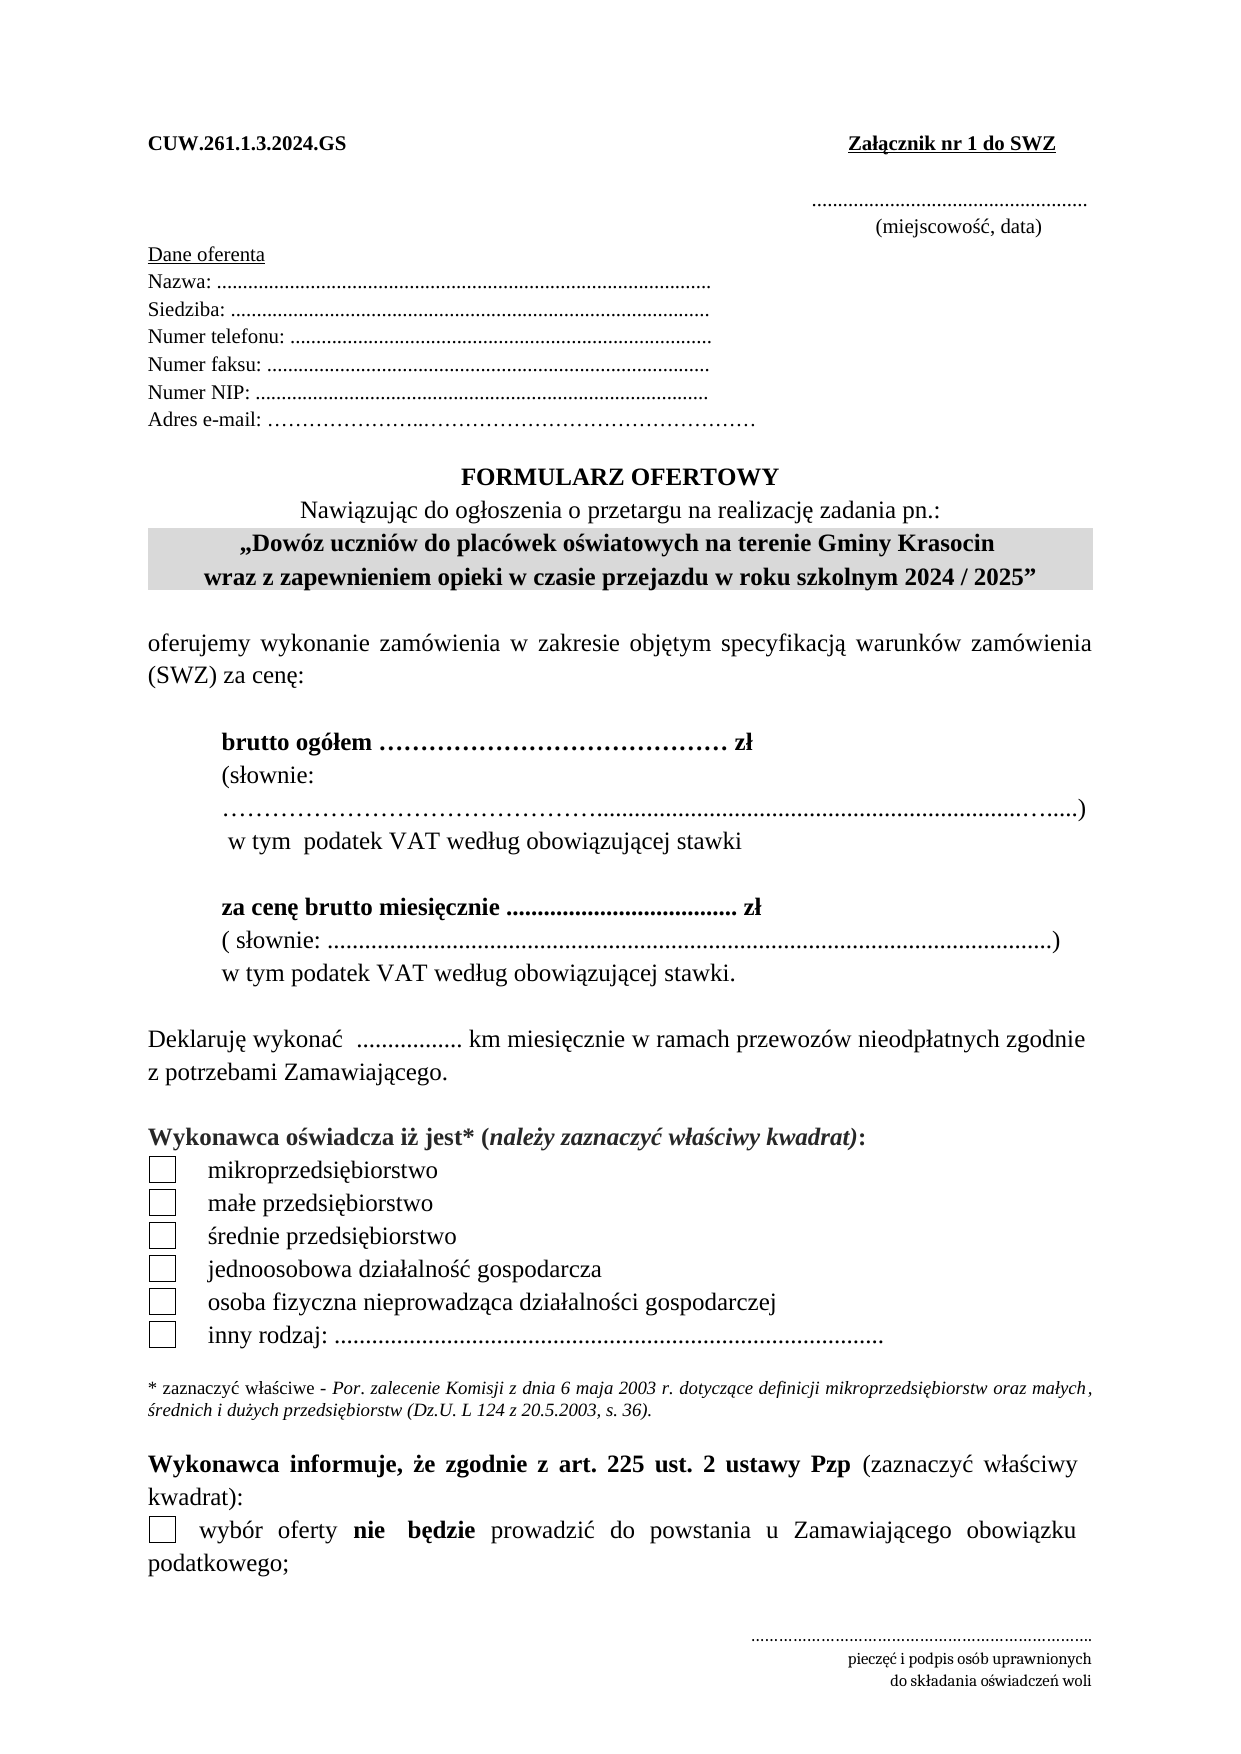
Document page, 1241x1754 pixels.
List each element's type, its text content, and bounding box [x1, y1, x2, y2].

text Numer telefonu: ................................................................................. [148, 324, 1093, 348]
text w tym podatek VAT według obowiązującej stawki [221, 826, 1093, 854]
text Numer faksu: ..................................................................................... [148, 352, 1093, 376]
text mikroprzedsiębiorstwo [148, 1155, 1093, 1183]
text (słownie: ………………………………………....................................................................….....) [221, 760, 1093, 821]
text Adres e-mail: …………………..………………………………………… [148, 407, 1093, 431]
text Dane oferenta [148, 242, 1093, 266]
text wybór oferty nie będzie prowadzić do powstania u Zamawiającego obowiązku podatkowego; [148, 1515, 1078, 1577]
text za cenę brutto miesięcznie ..................................... zł [221, 892, 1093, 921]
text małe przedsiębiorstwo [148, 1188, 1093, 1216]
text średnie przedsiębiorstwo [148, 1221, 1093, 1249]
text ( słownie: ....................................................................................................................) [221, 925, 1093, 953]
text CUW.261.1.3.2024.GS Załącznik nr 1 do SWZ [148, 131, 1093, 155]
text inny rodzaj: ........................................................................................ [148, 1320, 1093, 1348]
text „Dowóz uczniów do placówek oświatowych na terenie Gminy Krasocin wraz z zapewnieniem opieki w czasie przejazdu w roku szkolnym 2024 / 2025” [148, 528, 1093, 590]
title Nawiązując do ogłoszenia o przetargu na realizację zadania pn.: [148, 496, 1093, 524]
subtitle Wykonawca oświadcza iż jest* (należy zaznaczyć właściwy kwadrat): [148, 1122, 1093, 1150]
text FORMULARZ OFERTOWY [148, 462, 1093, 491]
text w tym podatek VAT według obowiązującej stawki. [221, 958, 1093, 987]
text ..................................................... [797, 186, 1093, 211]
text Wykonawca informuje, że zgodnie z art. 225 ust. 2 ustawy Pzp (zaznaczyć właściwy kwadrat): [148, 1449, 1078, 1511]
text jednoosobowa działalność gospodarcza [148, 1254, 1093, 1282]
text osoba fizyczna nieprowadząca działalności gospodarczej [148, 1287, 1093, 1316]
text (miejscowość, data) [797, 214, 1093, 238]
text Nazwa: ............................................................................................... [148, 269, 1093, 293]
text * zaznaczyć właściwe - Por. zalecenie Komisji z dnia 6 maja 2003 r. dotyczące definicji mikroprzedsiębiorstw oraz małych, średnich i dużych przedsiębiorstw (Dz.U. L 124 z 20.5.2003, s. 36). [148, 1377, 1093, 1420]
text Siedziba: ............................................................................................ [148, 297, 1093, 321]
text oferujemy wykonanie zamówienia w zakresie objętym specyfikacją warunków zamówienia (SWZ) za cenę: [148, 628, 1093, 689]
text Deklaruję wykonać ................. km miesięcznie w ramach przewozów nieodpłatnych zgodnie z potrzebami Zamawiającego. [148, 1024, 1093, 1086]
text Numer NIP: ....................................................................................... [148, 380, 1093, 404]
text brutto ogółem …………………………………… zł [221, 727, 1093, 755]
